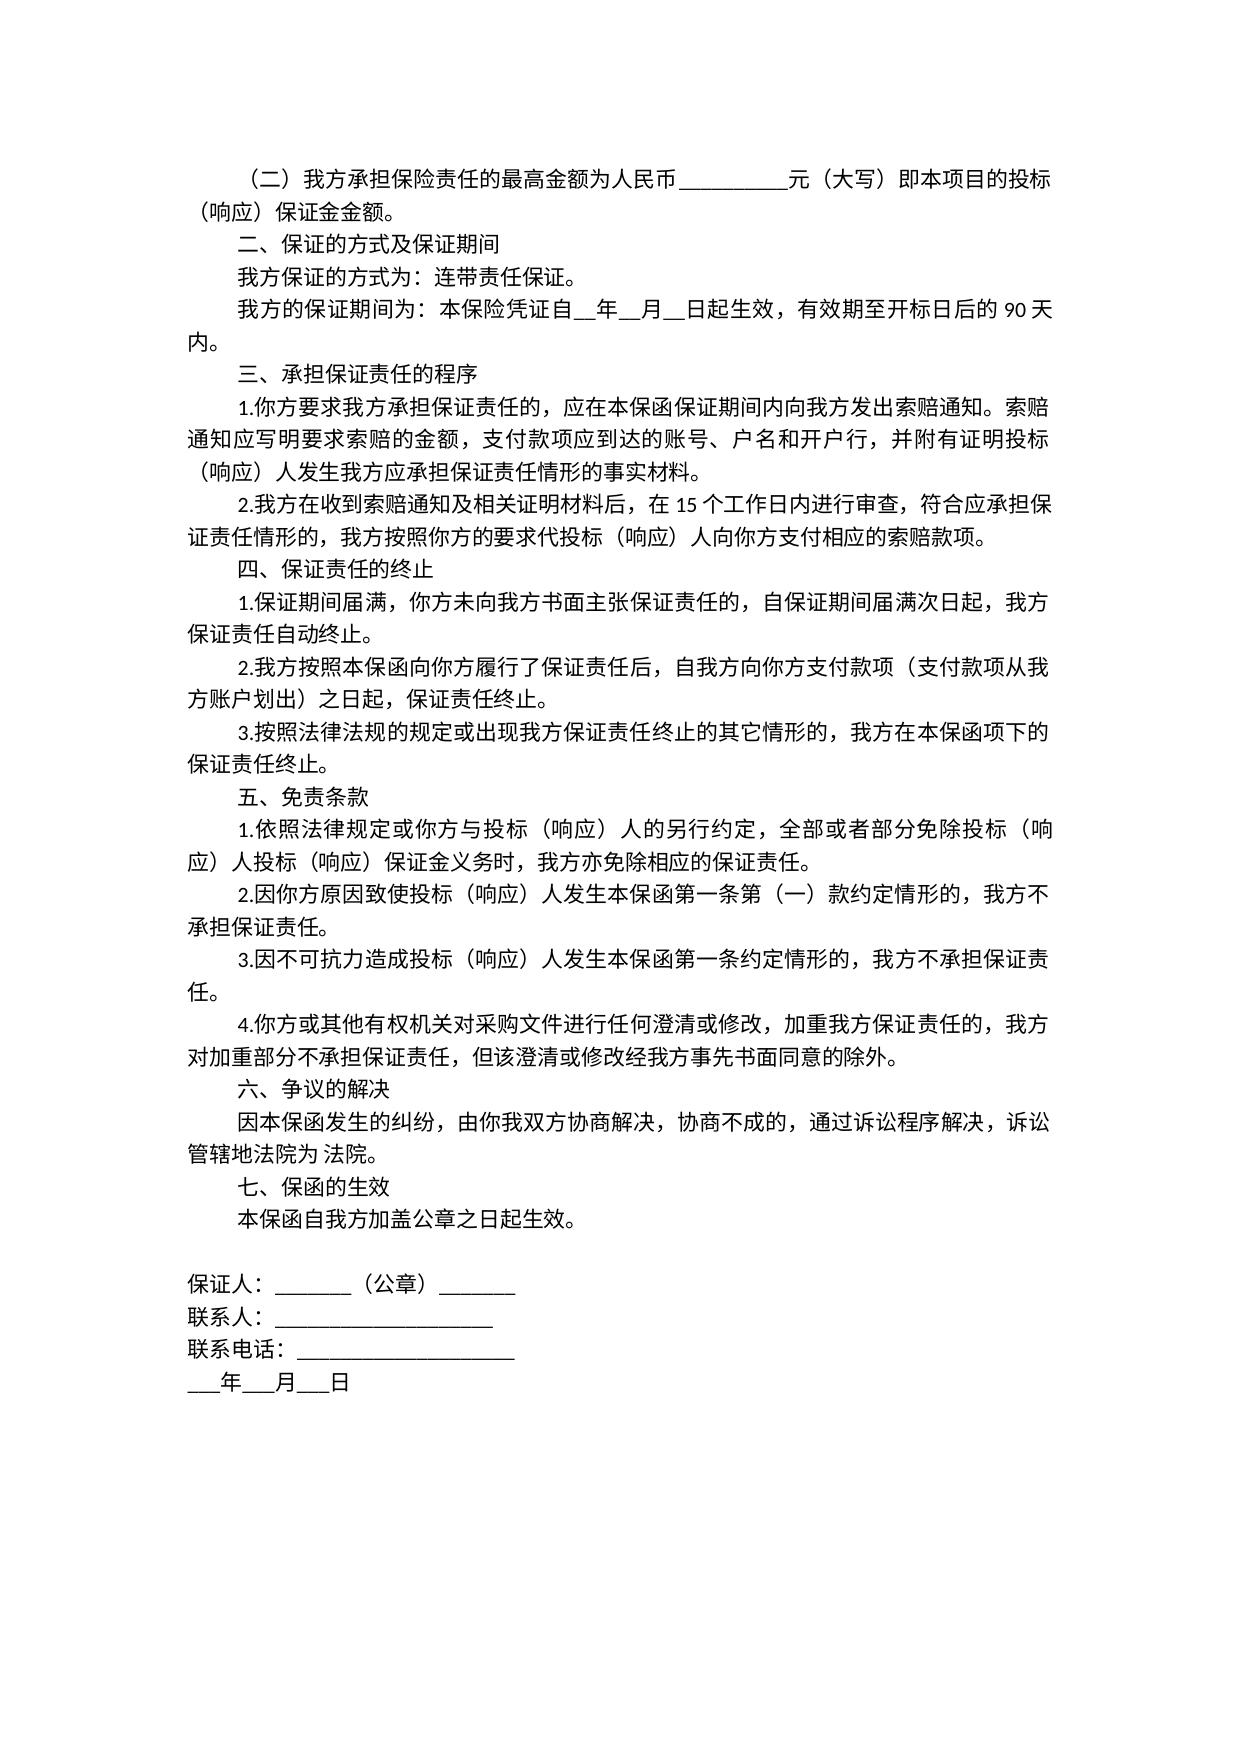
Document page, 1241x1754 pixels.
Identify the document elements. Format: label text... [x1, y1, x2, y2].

text 因本保函发生的纠纷，由你我双方协商解决，协商不成的，通过诉讼程序解决，诉讼管辖地法院为 法院。 [187, 1104, 1053, 1169]
text 3.因不可抗力造成投标（响应）人发生本保函第一条约定情形的，我方不承担保证责任。 [187, 942, 1053, 1007]
text 2.因你方原因致使投标（响应）人发生本保函第一条第（一）款约定情形的，我方不承担保证责任。 [187, 877, 1053, 942]
text 我方保证的方式为：连带责任保证。 [187, 259, 1053, 292]
text 2.我方在收到索赔通知及相关证明材料后，在15个工作日内进行审查，符合应承担保证责任情形的，我方按照你方的要求代投标（响应）人向你方支付相应的索赔款项。 [187, 487, 1053, 552]
text 三、承担保证责任的程序 [187, 357, 1053, 389]
text ___年___月___日 [187, 1364, 1053, 1397]
text 2.我方按照本保函向你方履行了保证责任后，自我方向你方支付款项（支付款项从我方账户划出）之日起，保证责任终止。 [187, 649, 1053, 714]
text 二、保证的方式及保证期间 [187, 227, 1053, 259]
text 1.保证期间届满，你方未向我方书面主张保证责任的，自保证期间届满次日起，我方保证责任自动终止。 [187, 584, 1053, 649]
text 七、保函的生效 [187, 1169, 1053, 1202]
text （二）我方承担保险责任的最高金额为人民币__________元（大写）即本项目的投标（响应）保证金金额。 [187, 162, 1053, 227]
text 4.你方或其他有权机关对采购文件进行任何澄清或修改，加重我方保证责任的，我方对加重部分不承担保证责任，但该澄清或修改经我方事先书面同意的除外。 [187, 1007, 1053, 1072]
text 六、争议的解决 [187, 1072, 1053, 1104]
text 1.依照法律规定或你方与投标（响应）人的另行约定，全部或者部分免除投标（响应）人投标（响应）保证金义务时，我方亦免除相应的保证责任。 [187, 812, 1053, 877]
text 联系人：____________________ [187, 1299, 1053, 1332]
text 四、保证责任的终止 [187, 552, 1053, 584]
text 五、免责条款 [187, 779, 1053, 812]
text 联系电话：____________________ [187, 1332, 1053, 1364]
text 保证人：_______（公章）_______ [187, 1267, 1053, 1299]
text 1.你方要求我方承担保证责任的，应在本保函保证期间内向我方发出索赔通知。索赔通知应写明要求索赔的金额，支付款项应到达的账号、户名和开户行，并附有证明投标（响应）人发生我方应承担保证责任情形的事实材料。 [187, 389, 1053, 487]
text 我方的保证期间为：本保险凭证自__年__月__日起生效，有效期至开标日后的90天内。 [187, 292, 1053, 357]
text 3.按照法律法规的规定或出现我方保证责任终止的其它情形的，我方在本保函项下的保证责任终止。 [187, 714, 1053, 779]
text 本保函自我方加盖公章之日起生效。 [187, 1202, 1053, 1234]
